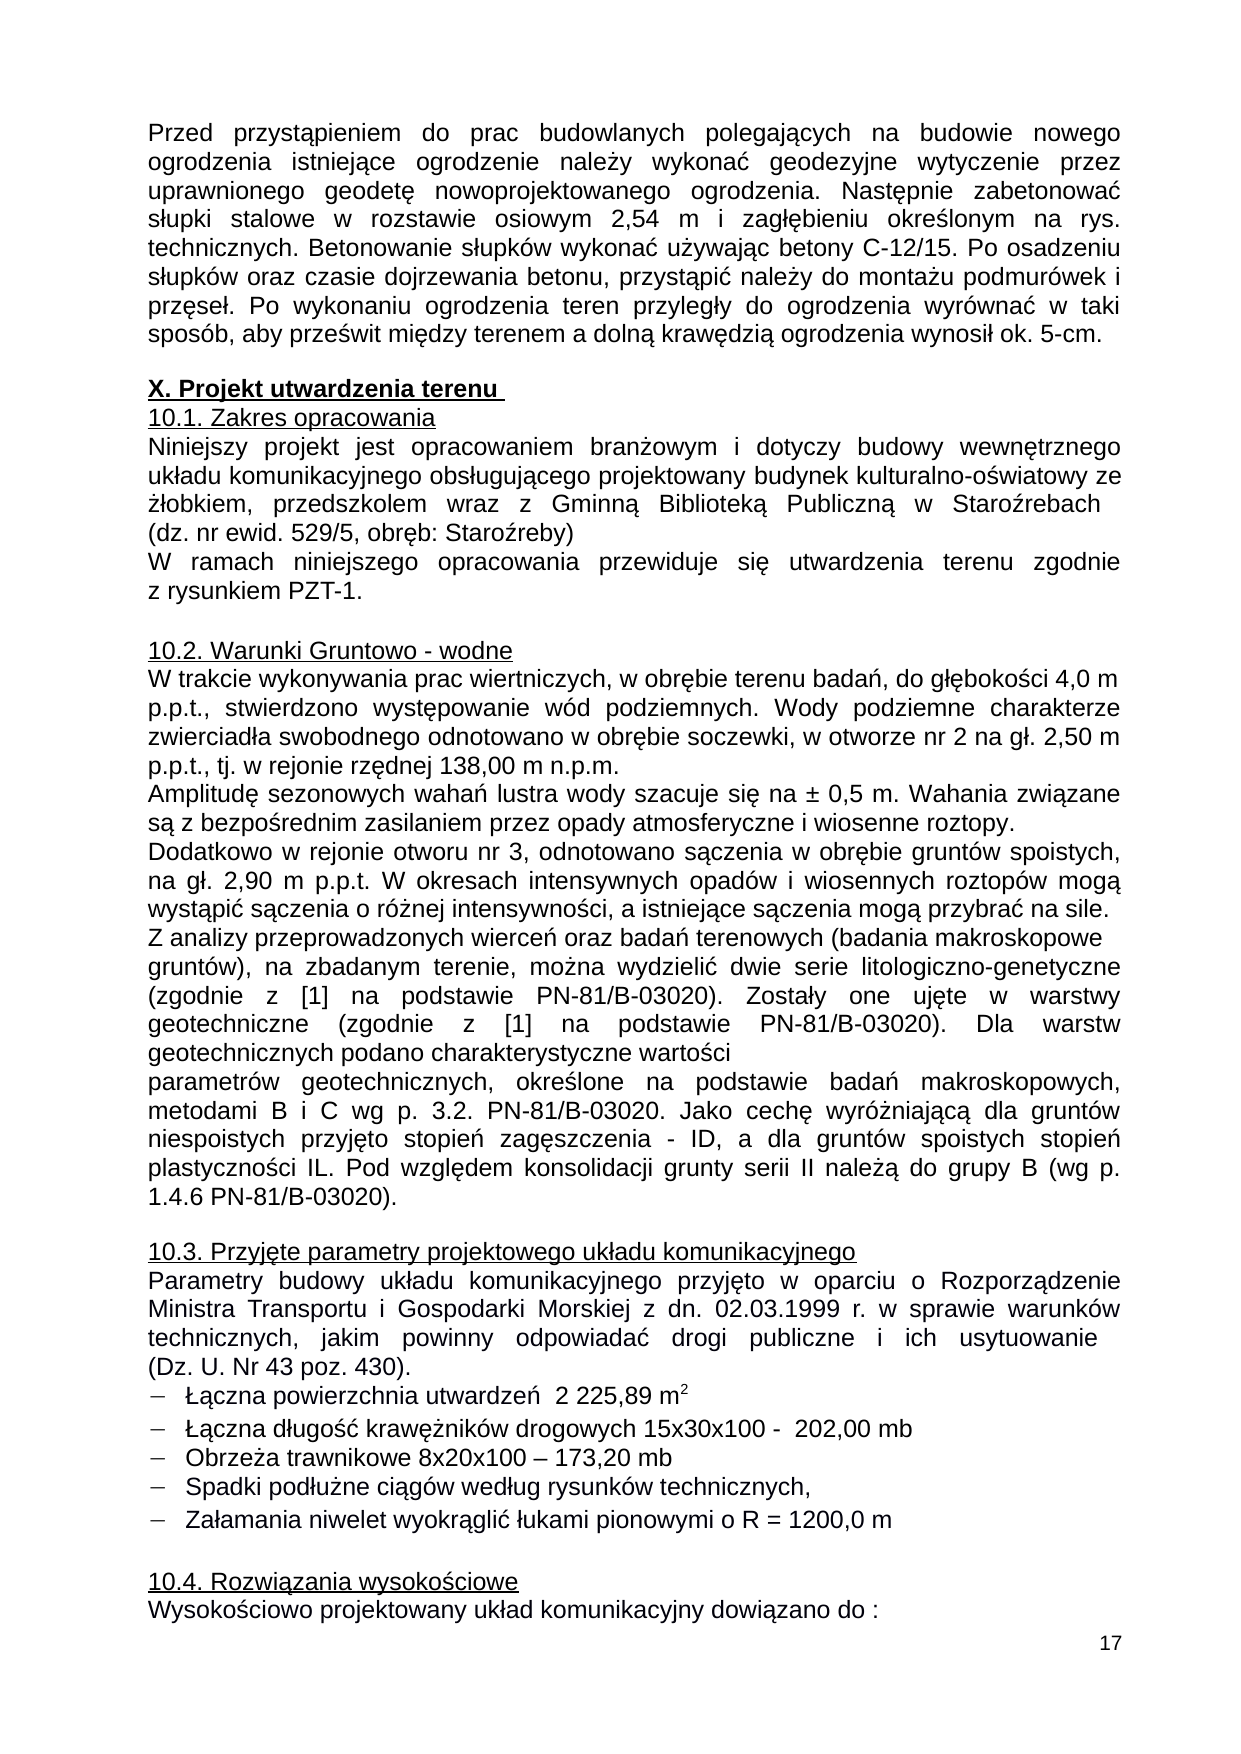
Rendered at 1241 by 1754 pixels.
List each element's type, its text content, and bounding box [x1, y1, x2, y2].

text Z analizy przeprowadzonych wierceń oraz badań terenowych (badania makroskopowe [148, 923, 1122, 952]
text gruntów), na zbadanym terenie, można wydzielić dwie serie litologiczno-genetyczne (zgodnie z [1] na podstawie PN-81/B-03020). Zostały one ujęte w warstwy geotechniczne (zgodnie z [1] na podstawie PN-81/B-03020). Dla warstw geotechnicznych podano charakterystyczne wartości [148, 952, 1122, 1067]
text W ramach niniejszego opracowania przewiduje się utwardzenia terenu zgodnie z rysunkiem PZT-1. [148, 547, 1122, 604]
text 10.3. Przyjęte parametry projektowego układu komunikacyjnego [148, 1237, 1122, 1266]
text p.p.t., stwierdzono występowanie wód podziemnych. Wody podziemne charakterze zwierciadła swobodnego odnotowano w obrębie soczewki, w otworze nr 2 na gł. 2,50 m p.p.t., tj. w rejonie rzędnej 138,00 m n.p.m. [148, 693, 1122, 779]
list Obrzeża trawnikowe 8x20x100 – 173,20 mb [148, 1443, 1122, 1472]
list Łączna powierzchnia utwardzeń 2 225,89 m2 [148, 1381, 1122, 1409]
list Spadki podłużne ciągów według rysunków technicznych, [148, 1472, 1122, 1500]
text Dodatkowo w rejonie otworu nr 3, odnotowano sączenia w obrębie gruntów spoistych, na gł. 2,90 m p.p.t. W okresach intensywnych opadów i wiosennych roztopów mogą wystąpić sączenia o różnej intensywności, a istniejące sączenia mogą przybrać na sile. [148, 837, 1122, 923]
text Parametry budowy układu komunikacyjnego przyjęto w oparciu o Rozporządzenie Ministra Transportu i Gospodarki Morskiej z dn. 02.03.1999 r. w sprawie warunków technicznych, jakim powinny odpowiadać drogi publiczne i ich usytuowanie (Dz. U. Nr 43 poz. 430). [148, 1266, 1122, 1381]
text W trakcie wykonywania prac wiertniczych, w obrębie terenu badań, do głębokości 4,0 m [148, 664, 1122, 693]
list Łączna długość krawężników drogowych 15x30x100 - 202,00 mb [148, 1414, 1122, 1443]
text 10.1. Zakres opracowania [148, 403, 1122, 432]
text X. Projekt utwardzenia terenu [148, 374, 1122, 403]
list Załamania niwelet wyokrąglić łukami pionowymi o R = 1200,0 m [148, 1505, 1122, 1533]
text Wysokościowo projektowany układ komunikacyjny dowiązano do : [148, 1595, 1122, 1624]
text Amplitudę sezonowych wahań lustra wody szacuje się na ± 0,5 m. Wahania związane są z bezpośrednim zasilaniem przez opady atmosferyczne i wiosenne roztopy. [148, 779, 1122, 837]
text 10.2. Warunki Gruntowo - wodne [148, 636, 1122, 664]
text 10.4. Rozwiązania wysokościowe [148, 1567, 1122, 1595]
text Niniejszy projekt jest opracowaniem branżowym i dotyczy budowy wewnętrznego układu komunikacyjnego obsługującego projektowany budynek kulturalno-oświatowy ze żłobkiem, przedszkolem wraz z Gminną Biblioteką Publiczną w Staroźrebach (dz. nr ewid. 529/5, obręb: Staroźreby) [148, 432, 1122, 547]
text parametrów geotechnicznych, określone na podstawie badań makroskopowych, metodami B i C wg p. 3.2. PN-81/B-03020. Jako cechę wyróżniającą dla gruntów niespoistych przyjęto stopień zagęszczenia - ID, a dla gruntów spoistych stopień plastyczności IL. Pod względem konsolidacji grunty serii II należą do grupy B (wg p. 1.4.6 PN-81/B-03020). [148, 1067, 1122, 1211]
text Przed przystąpieniem do prac budowlanych polegających na budowie nowego ogrodzenia istniejące ogrodzenie należy wykonać geodezyjne wytyczenie przez uprawnionego geodetę nowoprojektowanego ogrodzenia. Następnie zabetonować słupki stalowe w rozstawie osiowym 2,54 m i zagłębieniu określonym na rys. technicznych. Betonowanie słupków wykonać używając betony C-12/15. Po osadzeniu słupków oraz czasie dojrzewania betonu, przystąpić należy do montażu podmurówek i przęseł. Po wykonaniu ogrodzenia teren przyległy do ogrodzenia wyrównać w taki sposób, aby prześwit między terenem a dolną krawędzią ogrodzenia wynosił ok. 5-cm. [148, 118, 1122, 348]
